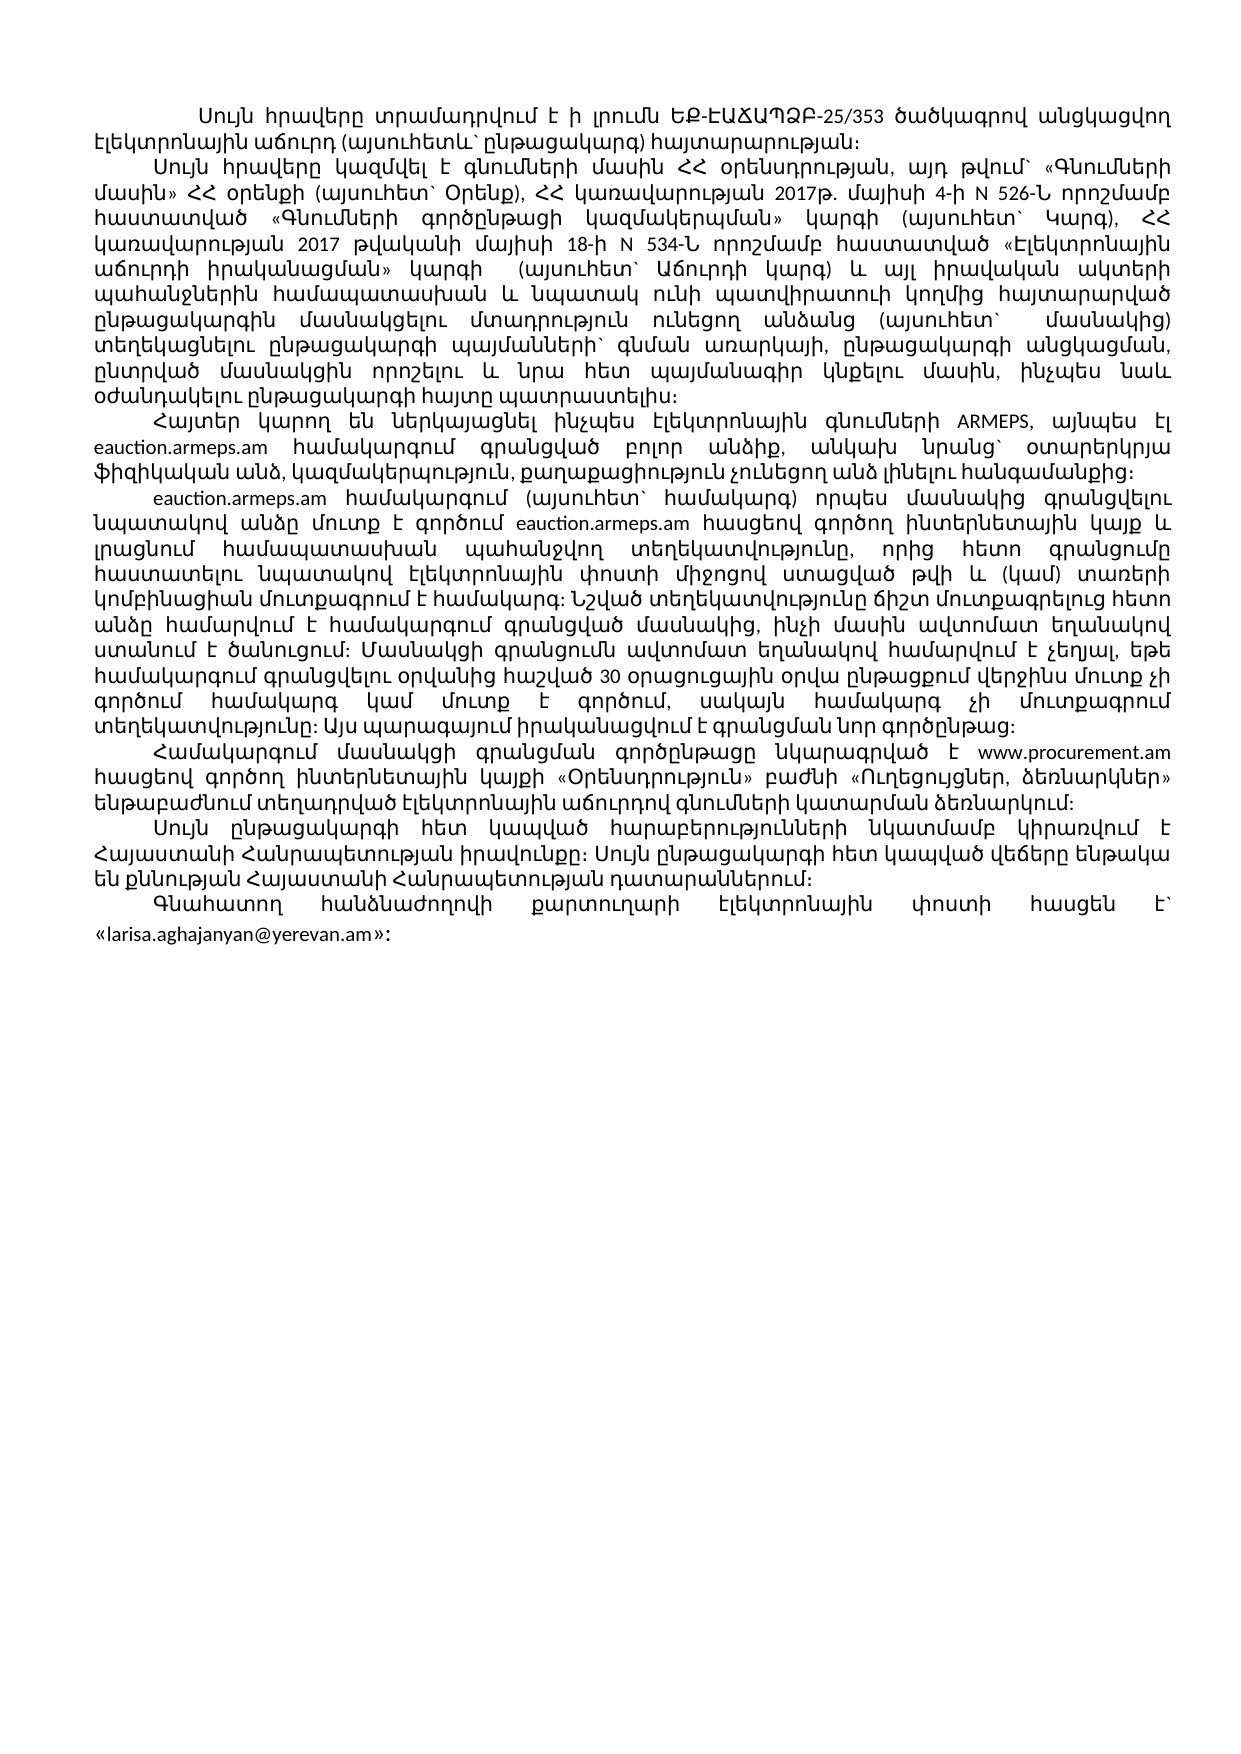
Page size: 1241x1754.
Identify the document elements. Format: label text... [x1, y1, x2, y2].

text Սույն հրավերը կազմվել է գնումների մասին ՀՀ օրենսդրության, այդ թվում` «Գնումների մասին» ՀՀ օրենքի (այսուհետ` Օրենք), ՀՀ կառավարության 2017թ. մայիսի 4-ի N 526-Ն որոշմամբ հաստատված «Գնումների գործընթացի կազմակերպման» կարգի (այսուհետ` Կարգ), ՀՀ կառավարության 2017 թվականի մայիսի 18-ի N 534-Ն որոշմամբ հաստատված «Էլեկտրոնային աճուրդի իրականացման» կարգի (այսուհետ` Աճուրդի կարգ) և այլ իրավական ակտերի պահանջներին համապատասխան և նպատակ ունի պատվիրատուի կողմից հայտարարված ընթացակարգին մասնակցելու մտադրություն ունեցող անձանց (այսուհետ` մասնակից) տեղեկացնելու ընթացակարգի պայմանների` գնման առարկայի, ընթացակարգի անցկացման, ընտրված մասնակցին որոշելու և նրա հետ պայմանագիր կնքելու մասին, ինչպես նաև օժանդակելու ընթացակարգի հայտը պատրաստելիս։ [94, 154, 1171, 409]
text Հայտեր կարող են ներկայացնել ինչպես էլեկտրոնային գնումների ARMEPS, այնպես էլ eauction.armeps.am համակարգում գրանցված բոլոր անձիք, անկախ նրանց` օտարերկրյա ֆիզիկական անձ, կազմակերպություն, քաղաքացիություն չունեցող անձ լինելու հանգամանքից։ [94, 409, 1171, 485]
text Սույն ընթացակարգի հետ կապված հարաբերությունների նկատմամբ կիրառվում է Հայաստանի Հանրապետության իրավունքը։ Սույն ընթացակարգի հետ կապված վեճերը ենթակա են քննության Հայաստանի Հանրապետության դատարաններում։ [94, 815, 1171, 892]
text eauction.armeps.am համակարգում (այսուհետ` համակարգ) որպես մասնակից գրանցվելու նպատակով անձը մուտք է գործում eauction.armeps.am հասցեով գործող ինտերնետային կայք և լրացնում համապատասխան պահանջվող տեղեկատվությունը, որից հետո գրանցումը հաստատելու նպատակով էլեկտրոնային փոստի միջոցով ստացված թվի և (կամ) տառերի կոմբինացիան մուտքագրում է համակարգ: Նշված տեղեկատվությունը ճիշտ մուտքագրելուց հետո անձը համարվում է համակարգում գրանցված մասնակից, ինչի մասին ավտոմատ եղանակով ստանում է ծանուցում: Մասնակցի գրանցումն ավտոմատ եղանակով համարվում է չեղյալ, եթե համակարգում գրանցվելու օրվանից հաշված 30 օրացուցային օրվա ընթացքում վերջինս մուտք չի գործում համակարգ կամ մուտք է գործում, սակայն համակարգ չի մուտքագրում տեղեկատվությունը: Այս պարագայում իրականացվում է գրանցման նոր գործընթաց: [94, 485, 1171, 739]
text Գնահատող հանձնաժողովի քարտուղարի էլեկտրոնային փոստի հասցեն է` «larisa.aghajanyan@yerevan.am»: [94, 892, 1171, 948]
text Համակարգում մասնակցի գրանցման գործընթացը նկարագրված է www.procurement.am հասցեով գործող ինտերնետային կայքի «Օրենսդրություն» բաժնի «Ուղեցույցներ, ձեռնարկներ» ենթաբաժնում տեղադրված էլեկտրոնային աճուրդով գնումների կատարման ձեռնարկում: [94, 739, 1171, 815]
text Սույն հրավերը տրամադրվում է ի լրումն ԵՔ-ԷԱՃԱՊՁԲ-25/353 ծածկագրով անցկացվող էլեկտրոնային աճուրդ (այսուհետև` ընթացակարգ) հայտարարության։ [94, 104, 1171, 154]
